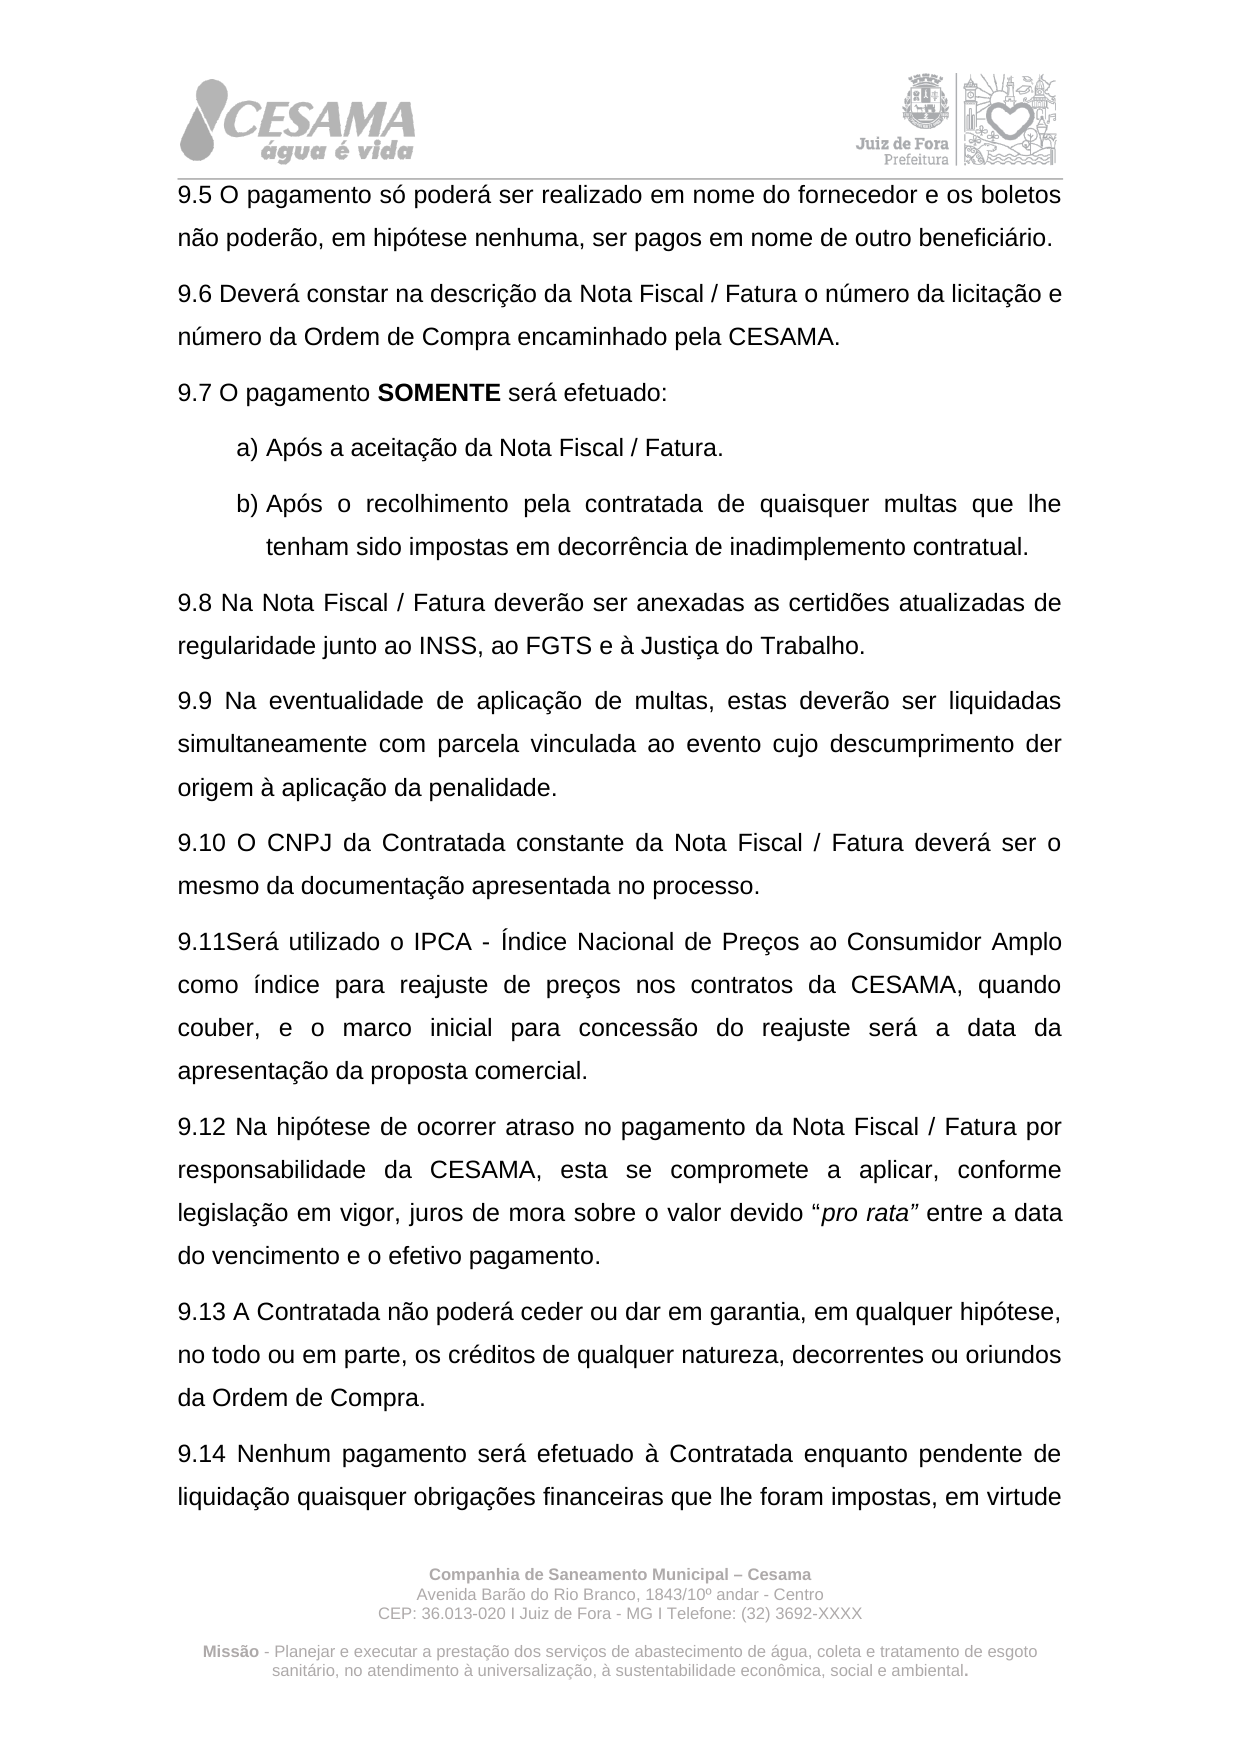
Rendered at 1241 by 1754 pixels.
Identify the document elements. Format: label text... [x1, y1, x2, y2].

text 9.11Será utilizado o IPCA - Índice Nacional de Preços ao Consumidor Amplo como índice para reajuste de preços nos contratos da CESAMA, quando couber, e o marco inicial para concessão do reajuste será a data da apresentação da proposta comercial. [177, 927, 1063, 1085]
text 9.5 O pagamento só poderá ser realizado em nome do fornecedor e os boletos não poderão, em hipótese nenhuma, ser pagos em nome de outro beneficiário. [177, 180, 1063, 252]
text 9.6 Deverá constar na descrição da Nota Fiscal / Fatura o número da licitação e número da Ordem de Compra encaminhado pela CESAMA. [177, 279, 1063, 351]
text 9.13 A Contratada não poderá ceder ou dar em garantia, em qualquer hipótese, no todo ou em parte, os créditos de qualquer natureza, decorrentes ou oriundos da Ordem de Compra. [177, 1297, 1063, 1412]
list Após a aceitação da Nota Fiscal / Fatura. [236, 433, 1063, 462]
list Após o recolhimento pela contratada de quaisquer multas que lhe tenham sido impostas em decorrência de inadimplemento contratual. [236, 489, 1063, 561]
text 9.7 O pagamento SOMENTE será efetuado: [177, 377, 1063, 406]
picture [177, 73, 1064, 180]
text 9.9 Na eventualidade de aplicação de multas, estas deverão ser liquidadas simultaneamente com parcela vinculada ao evento cujo descumprimento der origem à aplicação da penalidade. [177, 686, 1063, 801]
text 9.8 Na Nota Fiscal / Fatura deverão ser anexadas as certidões atualizadas de regularidade junto ao INSS, ao FGTS e à Justiça do Trabalho. [177, 587, 1063, 659]
text 9.10 O CNPJ da Contratada constante da Nota Fiscal / Fatura deverá ser o mesmo da documentação apresentada no processo. [177, 828, 1063, 900]
text 9.12 Na hipótese de ocorrer atraso no pagamento da Nota Fiscal / Fatura por responsabilidade da CESAMA, esta se compromete a aplicar, conforme legislação em vigor, juros de mora sobre o valor devido “pro rata” entre a data do vencimento e o efetivo pagamento. [177, 1112, 1063, 1270]
